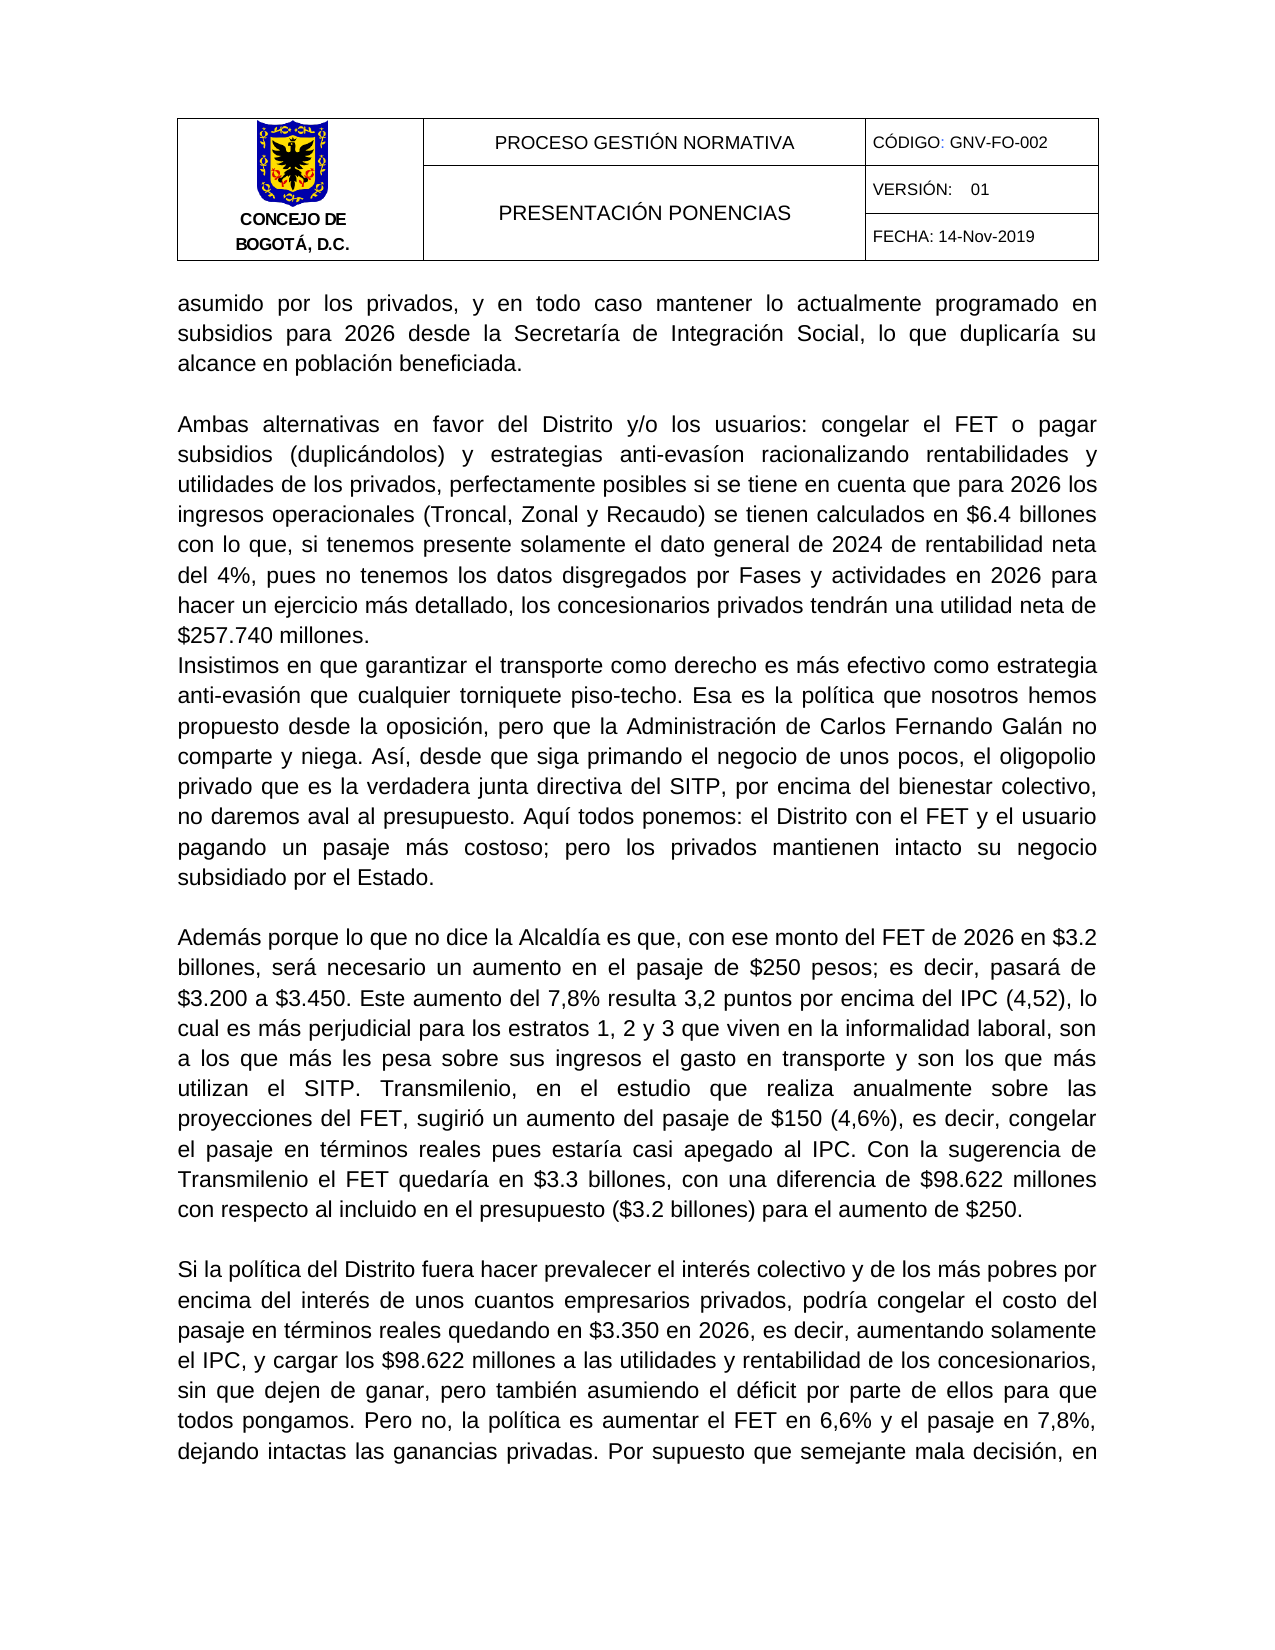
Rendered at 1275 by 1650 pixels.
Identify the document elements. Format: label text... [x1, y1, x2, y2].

text Insistimos en que garantizar el transporte como derecho es más efectivo como estrategia anti-evasión que cualquier torniquete piso-techo. Esa es la política que nosotros hemos propuesto desde la oposición, pero que la Administración de Carlos Fernando Galán no comparte y niega. Así, desde que siga primando el negocio de unos pocos, el oligopolio privado que es la verdadera junta directiva del SITP, por encima del bienestar colectivo, no daremos aval al presupuesto. Aquí todos ponemos: el Distrito con el FET y el usuario pagando un pasaje más costoso; pero los privados mantienen intacto su negocio subsidiado por el Estado. [177, 652, 1098, 890]
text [177, 290, 1098, 377]
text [177, 1256, 1098, 1464]
text Ambas alternativas en favor del Distrito y/o los usuarios: congelar el FET o pagar subsidios (duplicándolos) y estrategias anti-evasíon racionalizando rentabilidades y utilidades de los privados, perfectamente posibles si se tiene en cuenta que para 2026 los ingresos operacionales (Troncal, Zonal y Recaudo) se tienen calculados en $6.4 billones con lo que, si tenemos presente solamente el dato general de 2024 de rentabilidad neta del 4%, pues no tenemos los datos disgregados por Fases y actividades en 2026 para hacer un ejercicio más detallado, los concesionarios privados tendrán una utilidad neta de $257.740 millones. [177, 411, 1098, 648]
text Además porque lo que no dice la Alcaldía es que, con ese monto del FET de 2026 en $3.2 billones, será necesario un aumento en el pasaje de $250 pesos; es decir, pasará de $3.200 a $3.450. Este aumento del 7,8% resulta 3,2 puntos por encima del IPC (4,52), lo cual es más perjudicial para los estratos 1, 2 y 3 que viven en la informalidad laboral, son a los que más les pesa sobre sus ingresos el gasto en transporte y son los que más utilizan el SITP. Transmilenio, en el estudio que realiza anualmente sobre las proyecciones del FET, sugirió un aumento del pasaje de $150 (4,6%), es decir, congelar el pasaje en términos reales pues estaría casi apegado al IPC. Con la sugerencia de Transmilenio el FET quedaría en $3.3 billones, con una diferencia de $98.622 millones con respecto al incluido en el presupuesto ($3.2 billones) para el aumento de $250. [177, 924, 1098, 1222]
